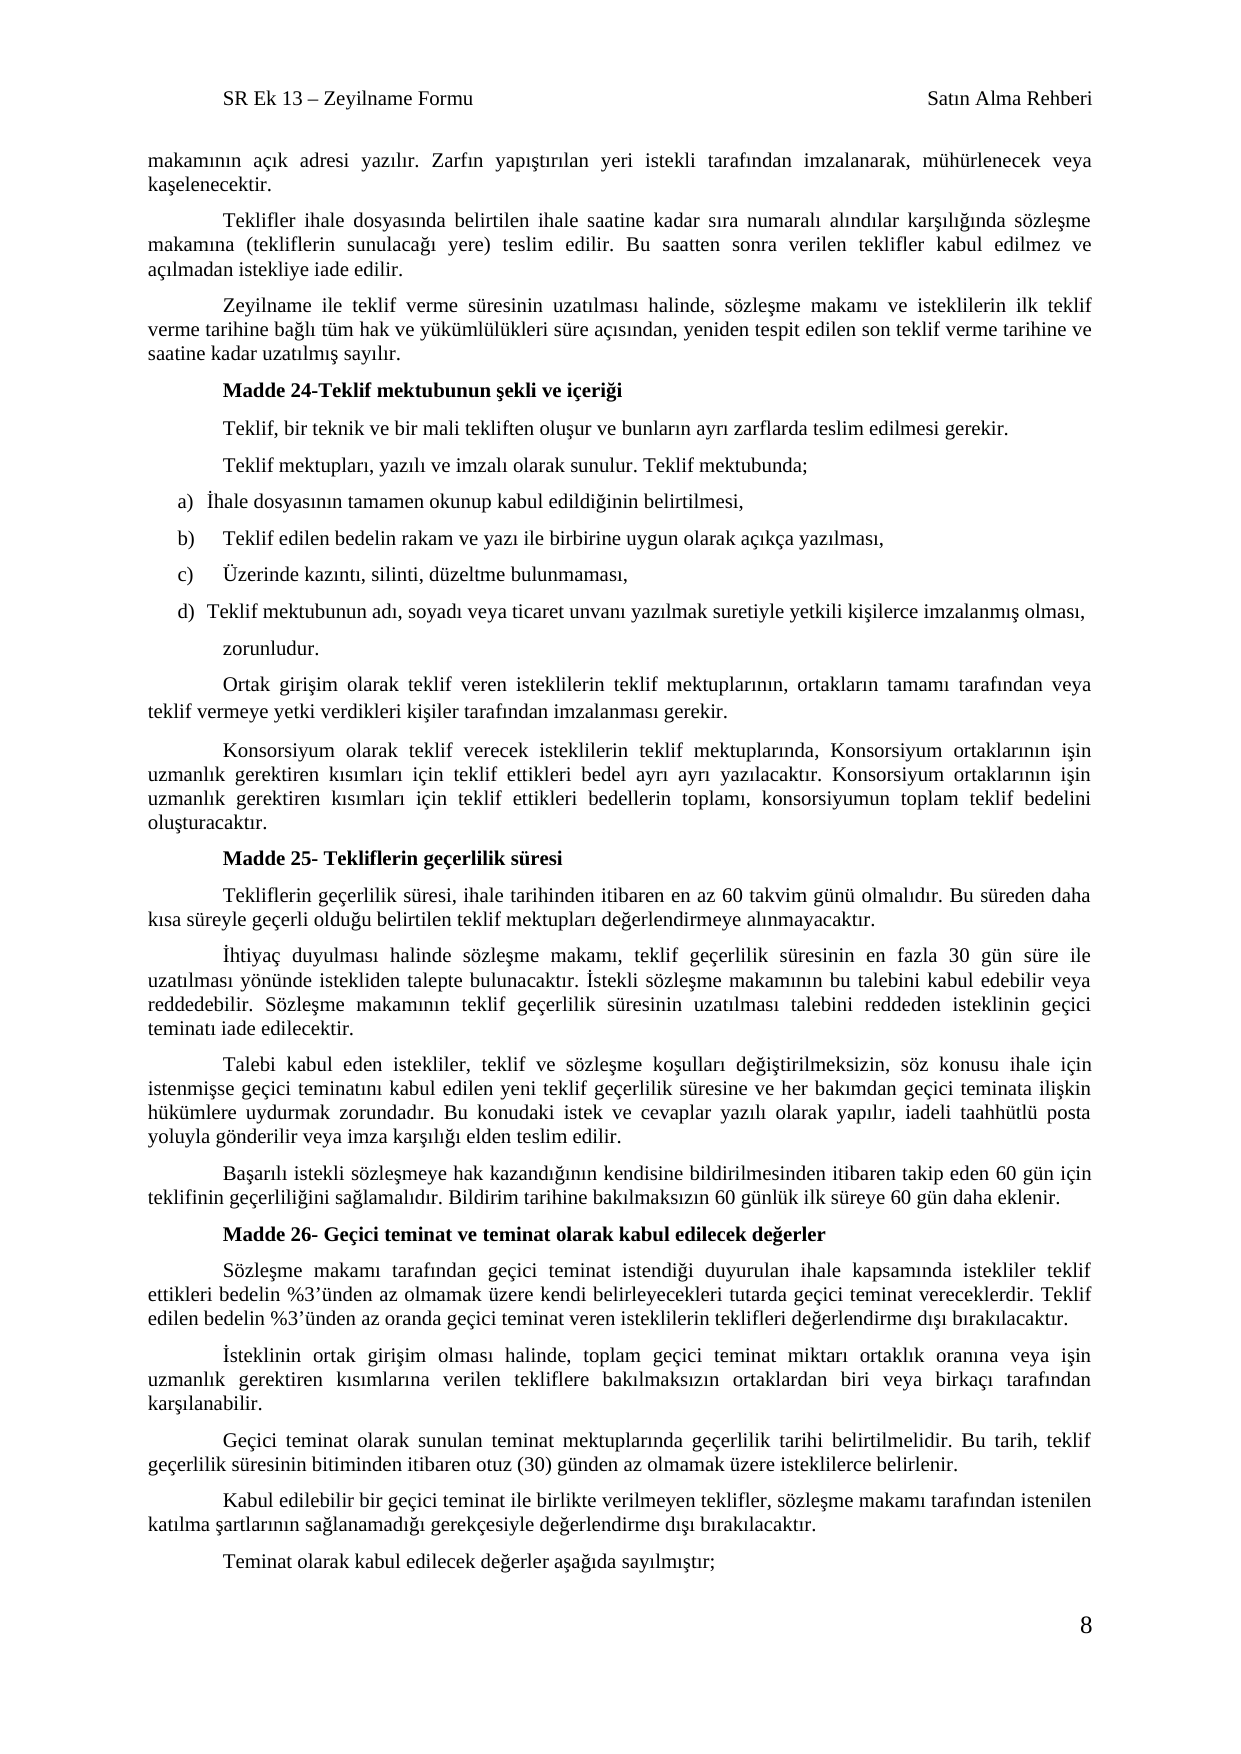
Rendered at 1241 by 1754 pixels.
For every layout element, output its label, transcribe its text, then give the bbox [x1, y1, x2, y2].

text Sözleşme makamı tarafından geçici teminat istendiği duyurulan ihale kapsamında istekliler teklif ettikleri bedelin %3’ünden az olmamak üzere kendi belirleyecekleri tutarda geçici teminat vereceklerdir. Teklif edilen bedelin %3’ünden az oranda geçici teminat veren isteklilerin teklifleri değerlendirme dışı bırakılacaktır. [148, 1258, 1093, 1330]
text Teklifler ihale dosyasında belirtilen ihale saatine kadar sıra numaralı alındılar karşılığında sözleşme makamına (tekliflerin sunulacağı yere) teslim edilir. Bu saatten sonra verilen teklifler kabul edilmez ve açılmadan istekliye iade edilir. [148, 208, 1093, 281]
text Teminat olarak kabul edilecek değerler aşağıda sayılmıştır; [148, 1549, 1093, 1573]
list İhale dosyasının tamamen okunup kabul edildiğinin belirtilmesi, [177, 489, 1093, 513]
text Kabul edilebilir bir geçici teminat ile birlikte verilmeyen teklifler, sözleşme makamı tarafından istenilen katılma şartlarının sağlanamadığı gerekçesiyle değerlendirme dışı bırakılacaktır. [148, 1488, 1093, 1536]
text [148, 148, 1093, 196]
list Teklif mektubunun adı, soyadı veya ticaret unvanı yazılmak suretiyle yetkili kişilerce imzalanmış olması, [177, 599, 1093, 623]
text Teklif mektupları, yazılı ve imzalı olarak sunulur. Teklif mektubunda; [148, 453, 1093, 477]
text İsteklinin ortak girişim olması halinde, toplam geçici teminat miktarı ortaklık oranına veya işin uzmanlık gerektiren kısımlarına verilen tekliflere bakılmaksızın ortaklardan biri veya birkaçı tarafından karşılanabilir. [148, 1343, 1093, 1415]
text Teklif, bir teknik ve bir mali tekliften oluşur ve bunların ayrı zarflarda teslim edilmesi gerekir. [148, 416, 1093, 440]
text Talebi kabul eden istekliler, teklif ve sözleşme koşulları değiştirilmeksizin, söz konusu ihale için istenmişse geçici teminatını kabul edilen yeni teklif geçerlilik süresine ve her bakımdan geçici teminata ilişkin hükümlere uydurmak zorundadır. Bu konudaki istek ve cevaplar yazılı olarak yapılır, iadeli taahhütlü posta yoluyla gönderilir veya imza karşılığı elden teslim edilir. [148, 1052, 1093, 1148]
text Madde 24-Teklif mektubunun şekli ve içeriği [148, 378, 1093, 402]
text Zeyilname ile teklif verme süresinin uzatılması halinde, sözleşme makamı ve isteklilerin ilk teklif verme tarihine bağlı tüm hak ve yükümlülükleri süre açısından, yeniden tespit edilen son teklif verme tarihine ve saatine kadar uzatılmış sayılır. [148, 293, 1093, 365]
text zorunludur. [148, 636, 1093, 659]
text Geçici teminat olarak sunulan teminat mektuplarında geçerlilik tarihi belirtilmelidir. Bu tarih, teklif geçerlilik süresinin bitiminden itibaren otuz (30) günden az olmamak üzere isteklilerce belirlenir. [148, 1427, 1093, 1476]
text İhtiyaç duyulması halinde sözleşme makamı, teklif geçerlilik süresinin en fazla 30 gün süre ile uzatılması yönünde istekliden talepte bulunacaktır. İstekli sözleşme makamının bu talebini kabul edebilir veya reddedebilir. Sözleşme makamının teklif geçerlilik süresinin uzatılması talebini reddeden isteklinin geçici teminatı iade edilecektir. [148, 943, 1093, 1040]
text Madde 25- Tekliflerin geçerlilik süresi [148, 846, 1093, 870]
text Başarılı istekli sözleşmeye hak kazandığının kendisine bildirilmesinden itibaren takip eden 60 gün için teklifinin geçerliliğini sağlamalıdır. Bildirim tarihine bakılmaksızın 60 günlük ilk süreye 60 gün daha eklenir. [148, 1161, 1093, 1209]
text Tekliflerin geçerlilik süresi, ihale tarihinden itibaren en az 60 takvim günü olmalıdır. Bu süreden daha kısa süreyle geçerli olduğu belirtilen teklif mektupları değerlendirmeye alınmayacaktır. [148, 883, 1093, 931]
text Madde 26- Geçici teminat ve teminat olarak kabul edilecek değerler [148, 1222, 1093, 1246]
list Teklif edilen bedelin rakam ve yazı ile birbirine uygun olarak açıkça yazılması, [177, 526, 1093, 550]
list Üzerinde kazıntı, silinti, düzeltme bulunmaması, [177, 562, 1093, 586]
text Konsorsiyum olarak teklif verecek isteklilerin teklif mektuplarında, Konsorsiyum ortaklarının işin uzmanlık gerektiren kısımları için teklif ettikleri bedel ayrı ayrı yazılacaktır. Konsorsiyum ortaklarının işin uzmanlık gerektiren kısımları için teklif ettikleri bedellerin toplamı, konsorsiyumun toplam teklif bedelini oluşturacaktır. [148, 737, 1093, 834]
text Ortak girişim olarak teklif veren isteklilerin teklif mektuplarının, ortakların tamamı tarafından veya teklif vermeye yetki verdikleri kişiler tarafından imzalanması gerekir. [148, 672, 1093, 723]
